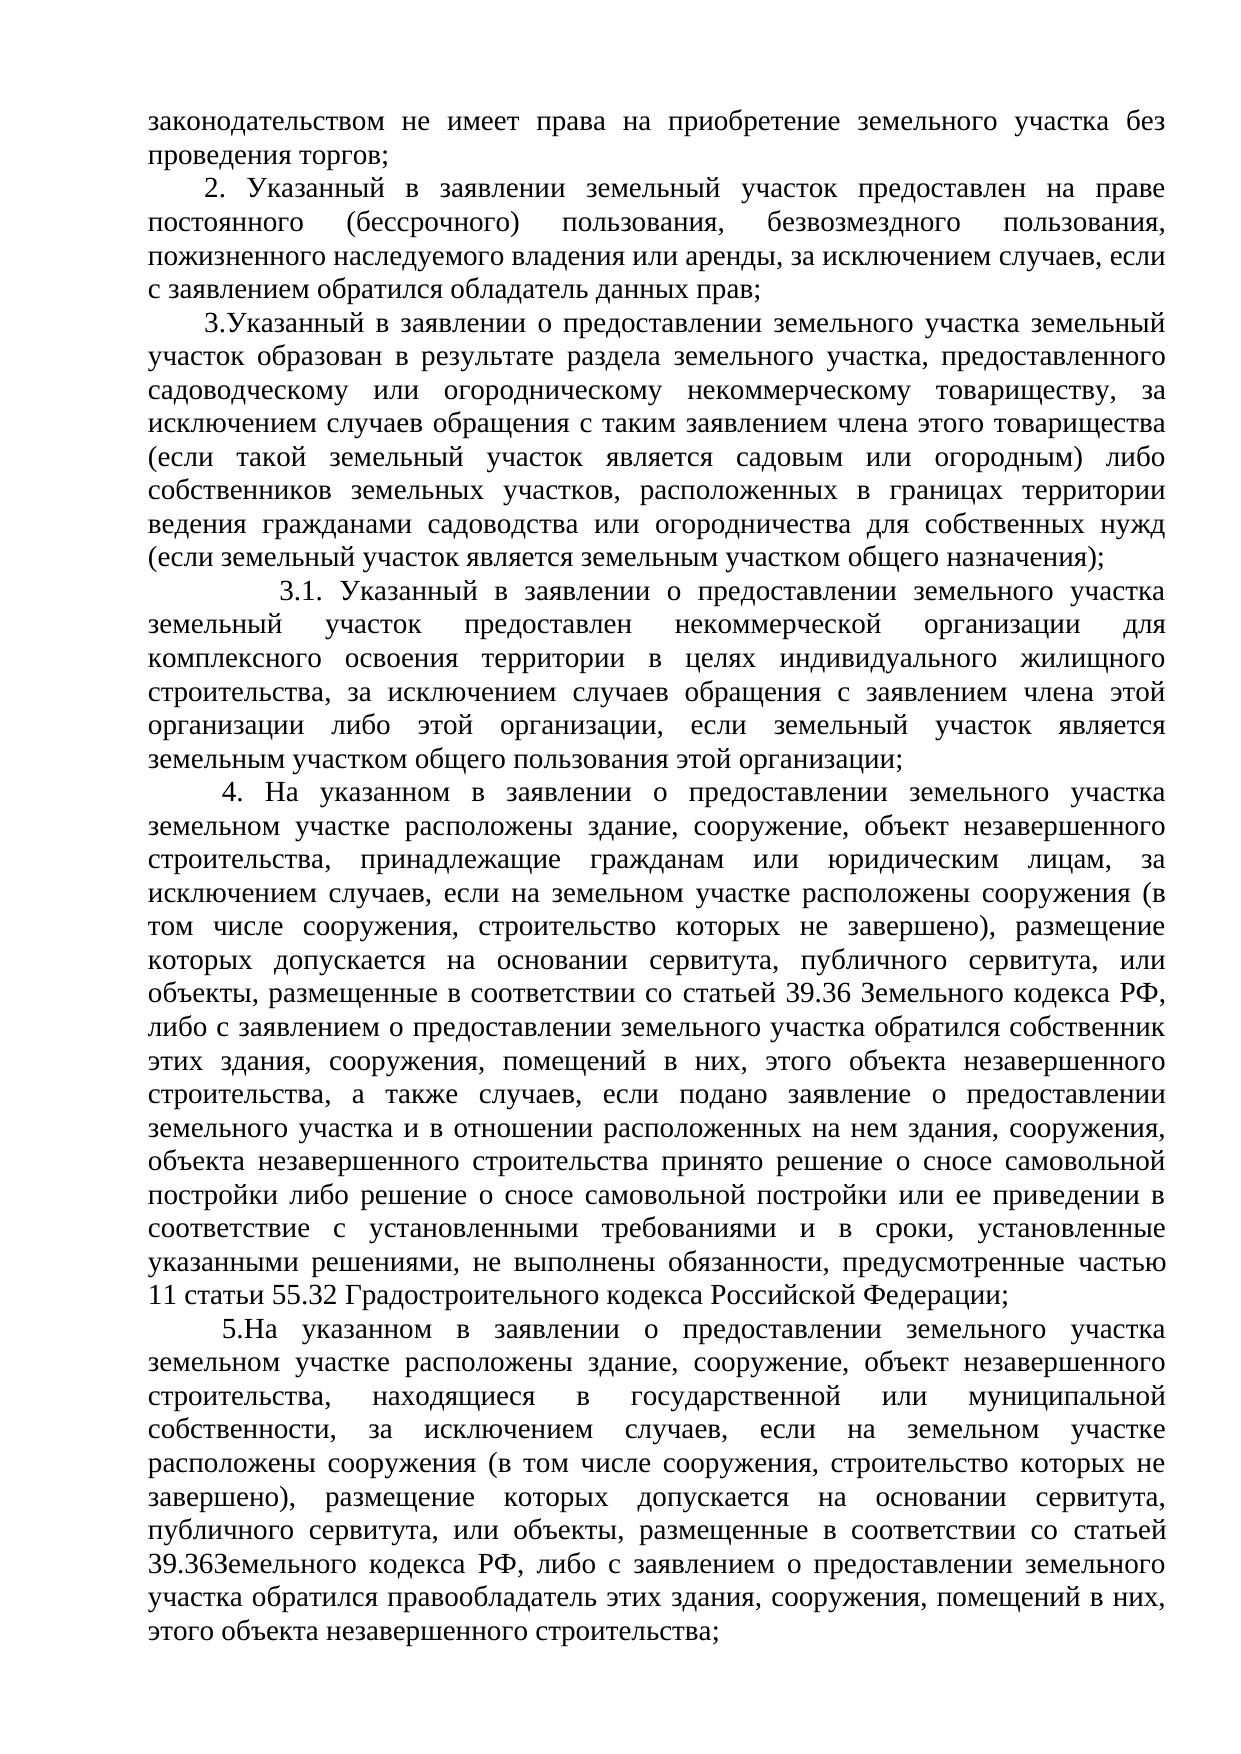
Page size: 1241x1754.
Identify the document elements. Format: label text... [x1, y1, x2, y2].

text 2. Указанный в заявлении земельный участок предоставлен на праве постоянного (бессрочного) пользования, безвозмездного пользования, пожизненного наследуемого владения или аренды, за исключением случаев, если с заявлением обратился обладатель данных прав; [148, 171, 1167, 305]
text 3.1. Указанный в заявлении о предоставлении земельного участка земельный участок предоставлен некоммерческой организации для комплексного освоения территории в целях индивидуального жилищного строительства, за исключением случаев обращения с заявлением члена этой организации либо этой организации, если земельный участок является земельным участком общего пользования этой организации; [148, 573, 1167, 774]
text 4. На указанном в заявлении о предоставлении земельного участка земельном участке расположены здание, сооружение, объект незавершенного строительства, принадлежащие гражданам или юридическим лицам, за исключением случаев, если на земельном участке расположены сооружения (в том числе сооружения, строительство которых не завершено), размещение которых допускается на основании сервитута, публичного сервитута, или объекты, размещенные в соответствии со статьей 39.36 Земельного кодекса РФ, либо с заявлением о предоставлении земельного участка обратился собственник этих здания, сооружения, помещений в них, этого объекта незавершенного строительства, а также случаев, если подано заявление о предоставлении земельного участка и в отношении расположенных на нем здания, сооружения, объекта незавершенного строительства принято решение о сносе самовольной постройки либо решение о сносе самовольной постройки или ее приведении в соответствие с установленными требованиями и в сроки, установленные указанными решениями, не выполнены обязанности, предусмотренные частью 11 статьи 55.32 Градостроительного кодекса Российской Федерации; [148, 774, 1167, 1311]
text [148, 103, 1167, 171]
text 3.Указанный в заявлении о предоставлении земельного участка земельный участок образован в результате раздела земельного участка, предоставленного садоводческому или огородническому некоммерческому товариществу, за исключением случаев обращения с таким заявлением члена этого товарищества (если такой земельный участок является садовым или огородным) либо собственников земельных участков, расположенных в границах территории ведения гражданами садоводства или огородничества для собственных нужд (если земельный участок является земельным участком общего назначения); [148, 305, 1167, 573]
text 5.На указанном в заявлении о предоставлении земельного участка земельном участке расположены здание, сооружение, объект незавершенного строительства, находящиеся в государственной или муниципальной собственности, за исключением случаев, если на земельном участке расположены сооружения (в том числе сооружения, строительство которых не завершено), размещение которых допускается на основании сервитута, публичного сервитута, или объекты, размещенные в соответствии со статьей 39.36Земельного кодекса РФ, либо с заявлением о предоставлении земельного участка обратился правообладатель этих здания, сооружения, помещений в них, этого объекта незавершенного строительства; [148, 1311, 1167, 1646]
